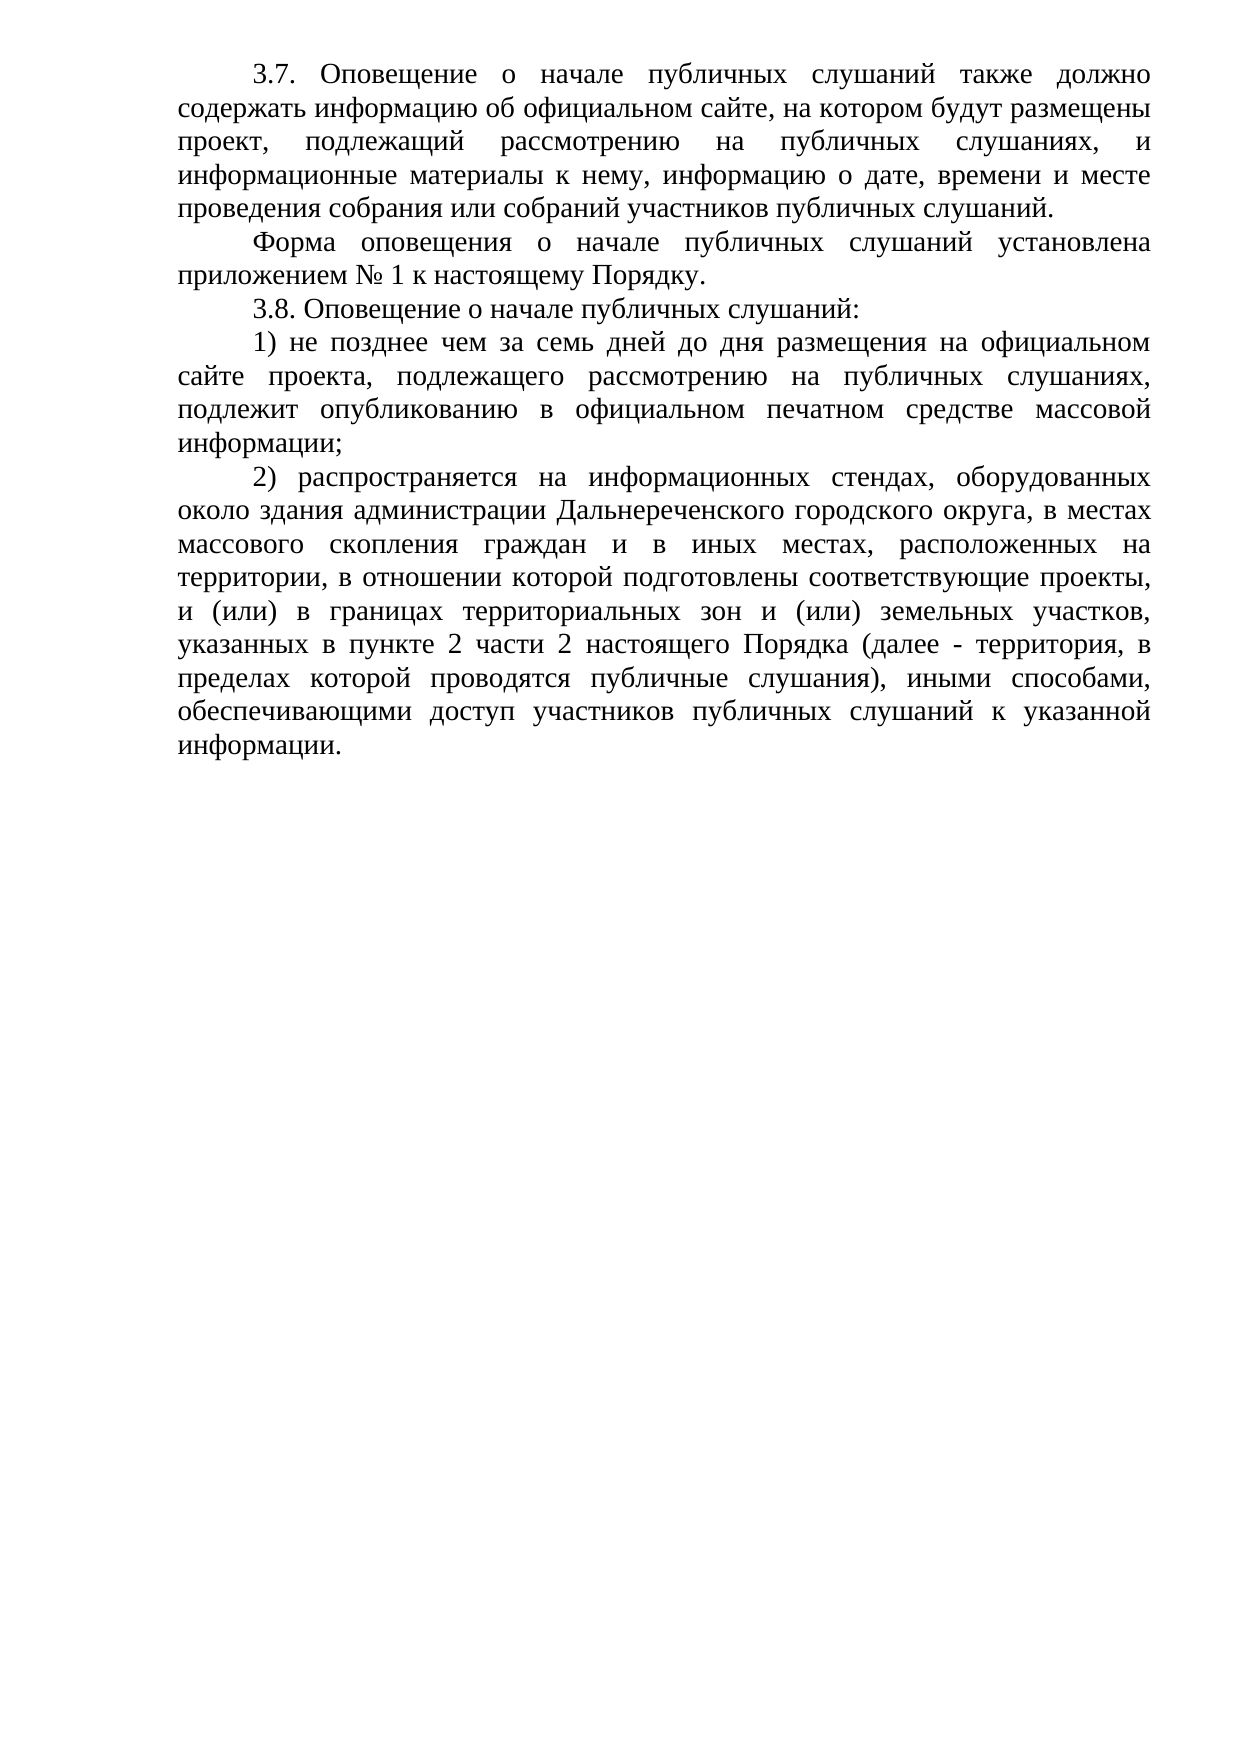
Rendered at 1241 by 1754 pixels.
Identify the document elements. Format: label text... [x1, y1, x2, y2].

text Форма оповещения о начале публичных слушаний установлена приложением № 1 к настоящему Порядку. [177, 224, 1152, 291]
text 1) не позднее чем за семь дней до дня размещения на официальном сайте проекта, подлежащего рассмотрению на публичных слушаниях, подлежит опубликованию в официальном печатном средстве массовой информации; [177, 324, 1152, 459]
text 3.7. Оповещение о начале публичных слушаний также должно содержать информацию об официальном сайте, на котором будут размещены проект, подлежащий рассмотрению на публичных слушаниях, и информационные материалы к нему, информацию о дате, времени и месте проведения собрания или собраний участников публичных слушаний. [177, 56, 1152, 224]
text 3.8. Оповещение о начале публичных слушаний: [177, 291, 1152, 324]
text 2) распространяется на информационных стендах, оборудованных около здания администрации Дальнереченского городского округа, в местах массового скопления граждан и в иных местах, расположенных на территории, в отношении которой подготовлены соответствующие проекты, и (или) в границах территориальных зон и (или) земельных участков, указанных в пункте 2 части 2 настоящего Порядка (далее - территория, в пределах которой проводятся публичные слушания), иными способами, обеспечивающими доступ участников публичных слушаний к указанной информации. [177, 459, 1152, 761]
